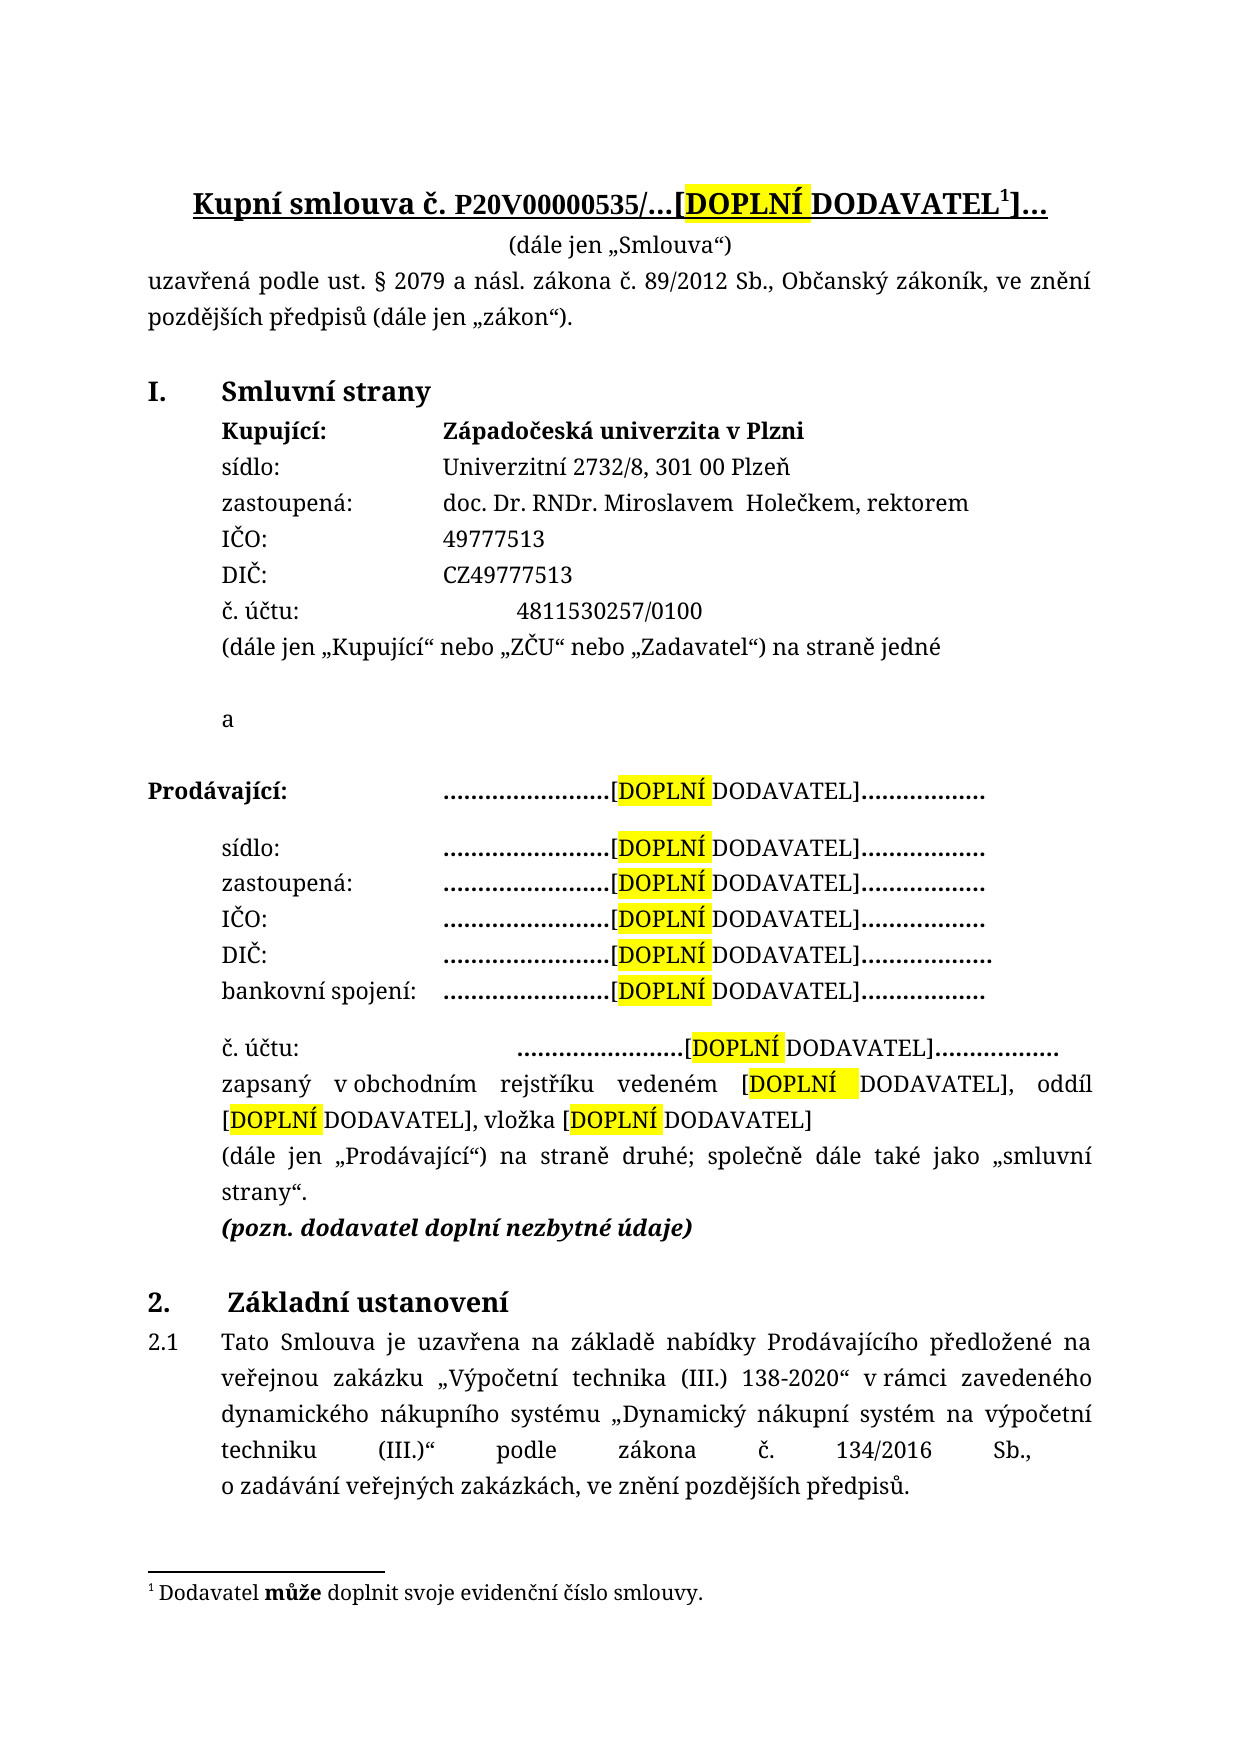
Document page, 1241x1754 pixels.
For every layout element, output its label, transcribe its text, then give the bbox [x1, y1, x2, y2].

text 2. Základní ustanovení [148, 1283, 1093, 1320]
text (pozn. dodavatel doplní nezbytné údaje) [148, 1212, 1093, 1243]
text (dále jen „Prodávající“) na straně druhé; společně dále také jako „smluvní strany“. [221, 1140, 1093, 1207]
text zastoupená: doc. Dr. RNDr. Miroslavem Holečkem, rektorem [221, 487, 1093, 518]
text č. účtu: ……………………[DOPLNÍ DODAVATEL]……………… [221, 1032, 692, 1063]
text Kupní smlouva č. P20V00000535/...[DOPLNÍ DODAVATEL]… [148, 183, 1093, 223]
text č. účtu: 4811530257/0100 [221, 595, 1093, 626]
text DIČ: ……………………[DOPLNÍ DODAVATEL]………………. [221, 939, 618, 971]
text I. Smluvní strany [148, 373, 1093, 410]
text zastoupená: ……………………[DOPLNÍ DODAVATEL]……………… [221, 867, 1093, 899]
text (dále jen „Smlouva“) [148, 229, 1093, 260]
text sídlo: ……………………[DOPLNÍ DODAVATEL]……………… [221, 831, 618, 863]
text zapsaný v obchodním rejstříku vedeném [DOPLNÍ DODAVATEL], oddíl [DOPLNÍ DODAVATEL], vložka [DOPLNÍ DODAVATEL] [221, 1068, 1093, 1135]
text č. účtu: ……………………[DOPLNÍ DODAVATEL]……………… [785, 1032, 1093, 1063]
text 2.1 Tato Smlouva je uzavřena na základě nabídky Prodávajícího předložené na veřejnou zakázku „Výpočetní technika (III.) 138-2020“ v rámci zavedeného dynamického nákupního systému „Dynamický nákupní systém na výpočetní techniku (III.)“ podle zákona č. 134/2016 Sb., o zadávání veřejných zakázkách, ve znění pozdějších předpisů. [148, 1326, 1093, 1501]
text IČO: ……………………[DOPLNÍ DODAVATEL]……………… [221, 903, 618, 934]
text IČO: 49777513 [221, 523, 1093, 554]
text IČO: ……………………[DOPLNÍ DODAVATEL]……………… [712, 903, 1093, 934]
text (dále jen „Kupující“ nebo „ZČU“ nebo „Zadavatel“) na straně jedné [221, 631, 1093, 662]
text Kupující: Západočeská univerzita v Plzni [221, 415, 1093, 447]
text bankovní spojení: ……………………[DOPLNÍ DODAVATEL]……………… [712, 975, 1093, 1006]
text Prodávající: ……………………[DOPLNÍ DODAVATEL]……………… [712, 775, 1093, 806]
text Prodávající: ……………………[DOPLNÍ DODAVATEL]……………… [148, 775, 618, 806]
text sídlo: ……………………[DOPLNÍ DODAVATEL]……………… [712, 831, 1093, 863]
text uzavřená podle ust. § 2079 a násl. zákona č. 89/2012 Sb., Občanský zákoník, ve znění pozdějších předpisů (dále jen „zákon“). [148, 265, 1093, 332]
text DIČ: ……………………[DOPLNÍ DODAVATEL]………………. [712, 939, 1093, 971]
text sídlo: Univerzitní 2732/8, 301 00 Plzeň [221, 451, 1093, 482]
text a [221, 703, 1093, 734]
text DIČ: CZ49777513 [221, 559, 1093, 590]
text bankovní spojení: ……………………[DOPLNÍ DODAVATEL]……………… [148, 975, 618, 1006]
